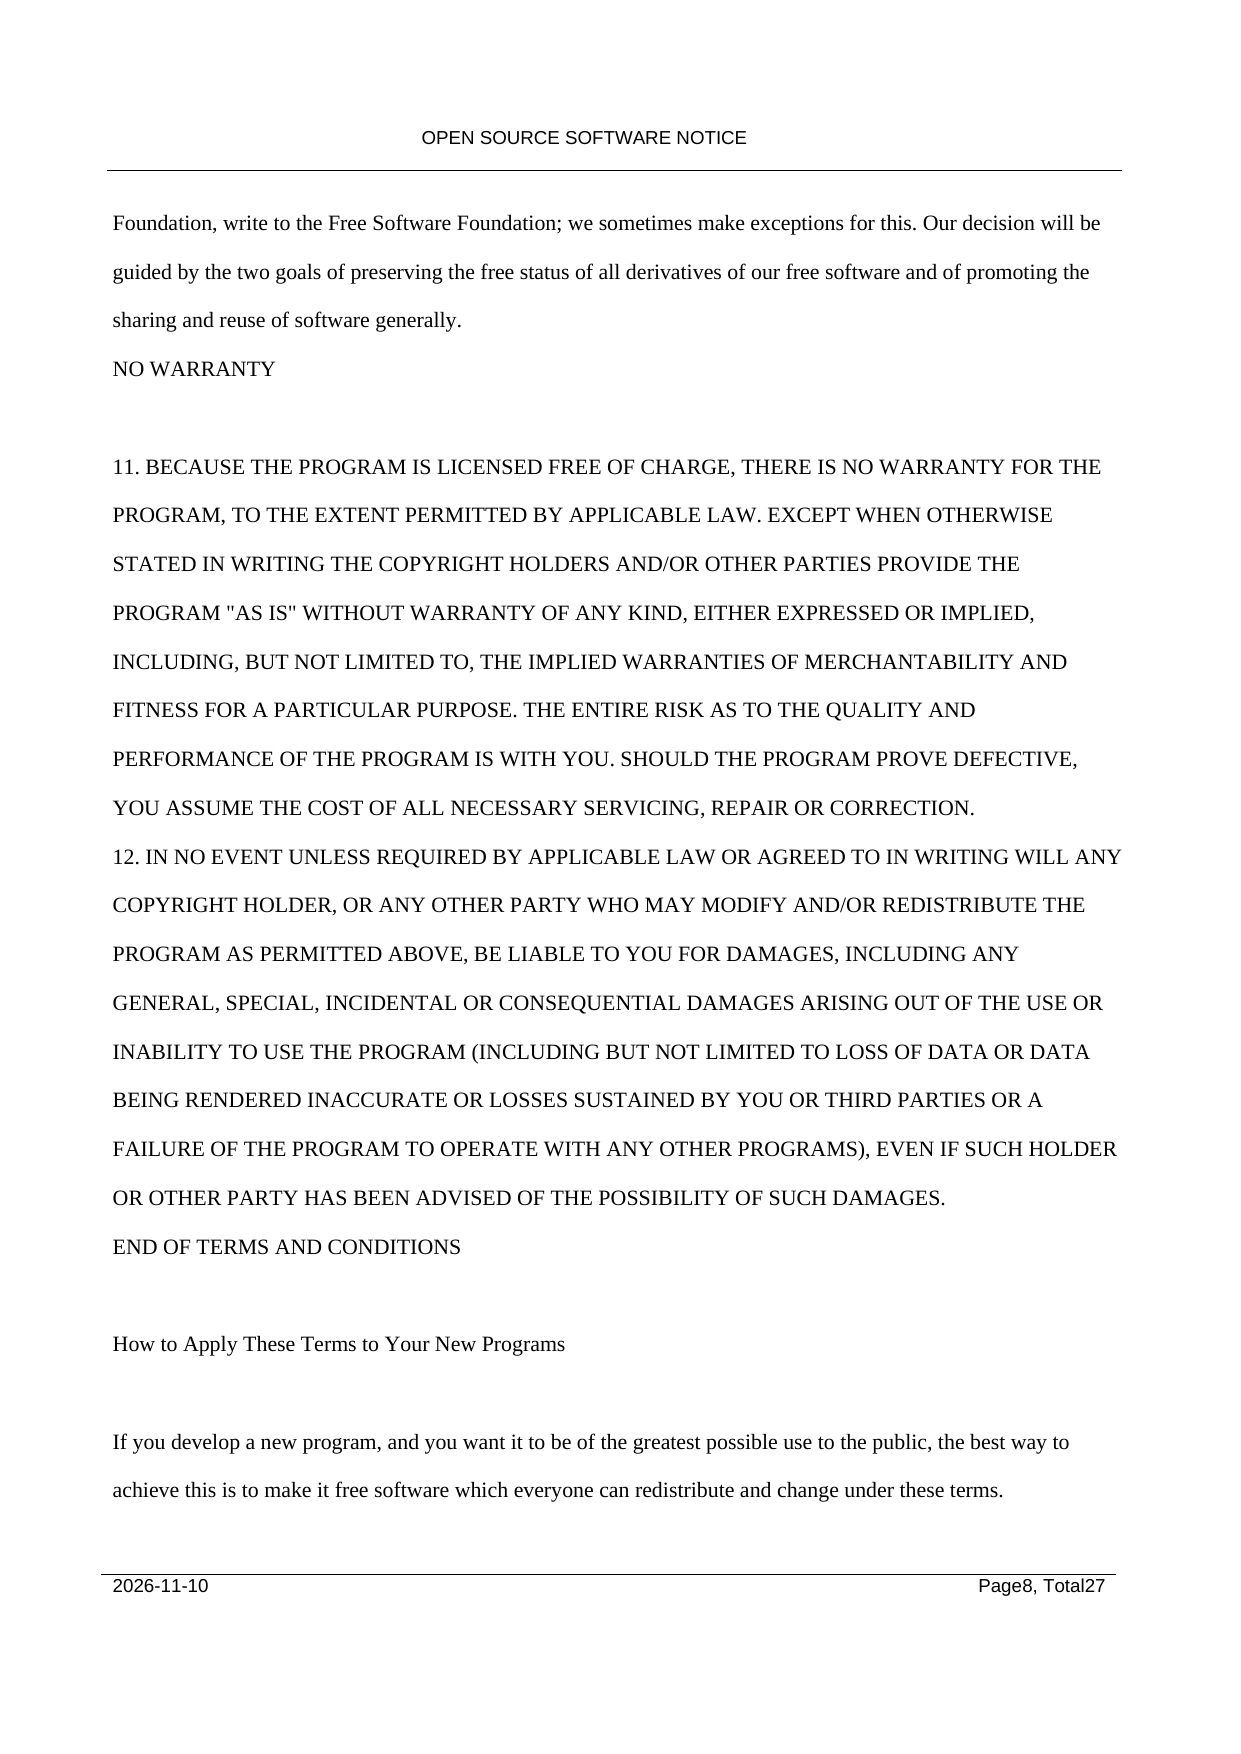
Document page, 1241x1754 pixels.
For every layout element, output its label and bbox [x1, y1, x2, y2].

text [112, 206, 1128, 1506]
